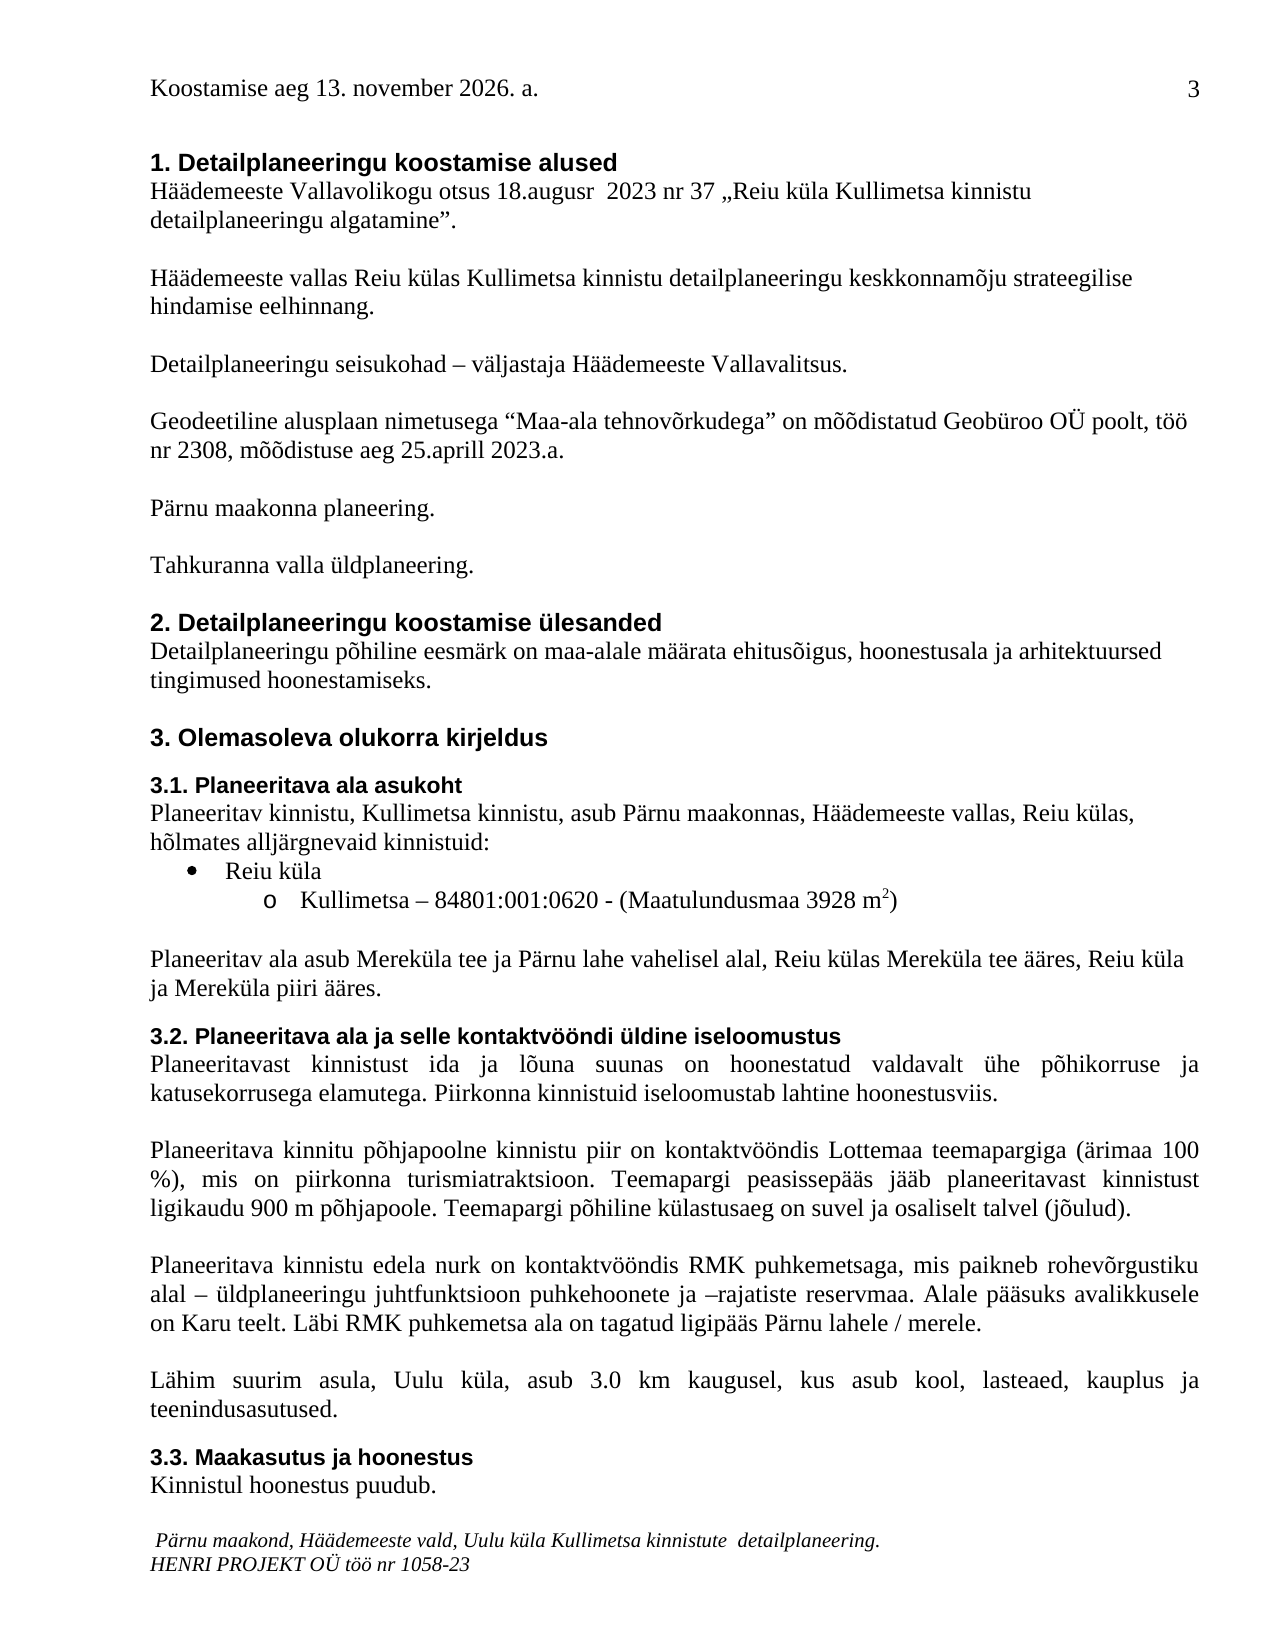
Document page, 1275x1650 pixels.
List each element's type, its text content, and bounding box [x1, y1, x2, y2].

text Häädemeeste vallas Reiu külas Kullimetsa kinnistu detailplaneeringu keskkonnamõju strateegilise hindamise eelhinnang. [150, 263, 1200, 320]
text Geodeetiline alusplaan nimetusega “Maa-ala tehnovõrkudega” on mõõdistatud Geobüroo OÜ poolt, töö nr 2308, mõõdistuse aeg 25.aprill 2023.a. [150, 406, 1200, 464]
subtitle 2. Detailplaneeringu koostamise ülesanded [150, 608, 1200, 636]
subtitle 1. Detailplaneeringu koostamise alused [150, 148, 1200, 176]
text Planeeritavast kinnistust ida ja lõuna suunas on hoonestatud valdavalt ühe põhikorruse ja katusekorrusega elamutega. Piirkonna kinnistuid iseloomustab lahtine hoonestusviis. [150, 1049, 1200, 1107]
text Kinnistul hoonestus puudub. [150, 1470, 1200, 1499]
text Lähim suurim asula, Uulu küla, asub 3.0 km kaugusel, kus asub kool, lasteaed, kauplus ja teenindusasutused. [150, 1365, 1200, 1423]
text Planeeritav kinnistu, Kullimetsa kinnistu, asub Pärnu maakonnas, Häädemeeste vallas, Reiu külas, hõlmates alljärgnevaid kinnistuid: [150, 798, 1200, 856]
subtitle 3.3. Maakasutus ja hoonestus [150, 1444, 1200, 1470]
list Kullimetsa – 84801:001:0620 - (Maatulundusmaa 3928 m2) [262, 885, 1200, 916]
text Planeeritava kinnitu põhjapoolne kinnistu piir on kontaktvööndis Lottemaa teemapargiga (ärimaa 100 %), mis on piirkonna turismiatraktsioon. Teemapargi peasissepääs jääb planeeritavast kinnistust ligikaudu 900 m põhjapoole. Teemapargi põhiline külastusaeg on suvel ja osaliselt talvel (jõulud). [150, 1135, 1200, 1222]
list Reiu küla [187, 856, 1200, 885]
text Pärnu maakonna planeering. [150, 493, 1200, 521]
subtitle 3. Olemasoleva olukorra kirjeldus [150, 723, 1200, 751]
text Detailplaneeringu põhiline eesmärk on maa-alale määrata ehitusõigus, hoonestusala ja arhitektuursed tingimused hoonestamiseks. [150, 636, 1200, 694]
text Tahkuranna valla üldplaneering. [150, 550, 1200, 579]
text Häädemeeste Vallavolikogu otsus 18.augusr 2023 nr 37 „Reiu küla Kullimetsa kinnistu detailplaneeringu algatamine”. [150, 176, 1200, 234]
subtitle 3.1. Planeeritava ala asukoht [150, 772, 1200, 798]
text Planeeritav ala asub Mereküla tee ja Pärnu lahe vahelisel alal, Reiu külas Mereküla tee ääres, Reiu küla ja Mereküla piiri ääres. [150, 944, 1200, 1002]
subtitle 3.2. Planeeritava ala ja selle kontaktvööndi üldine iseloomustus [150, 1023, 1200, 1049]
text Detailplaneeringu seisukohad – väljastaja Häädemeeste Vallavalitsus. [150, 349, 1200, 378]
text Planeeritava kinnistu edela nurk on kontaktvööndis RMK puhkemetsaga, mis paikneb rohevõrgustiku alal – üldplaneeringu juhtfunktsioon puhkehoonete ja –rajatiste reservmaa. Alale pääsuks avalikkusele on Karu teelt. Läbi RMK puhkemetsa ala on tagatud ligipääs Pärnu lahele / merele. [150, 1250, 1200, 1337]
